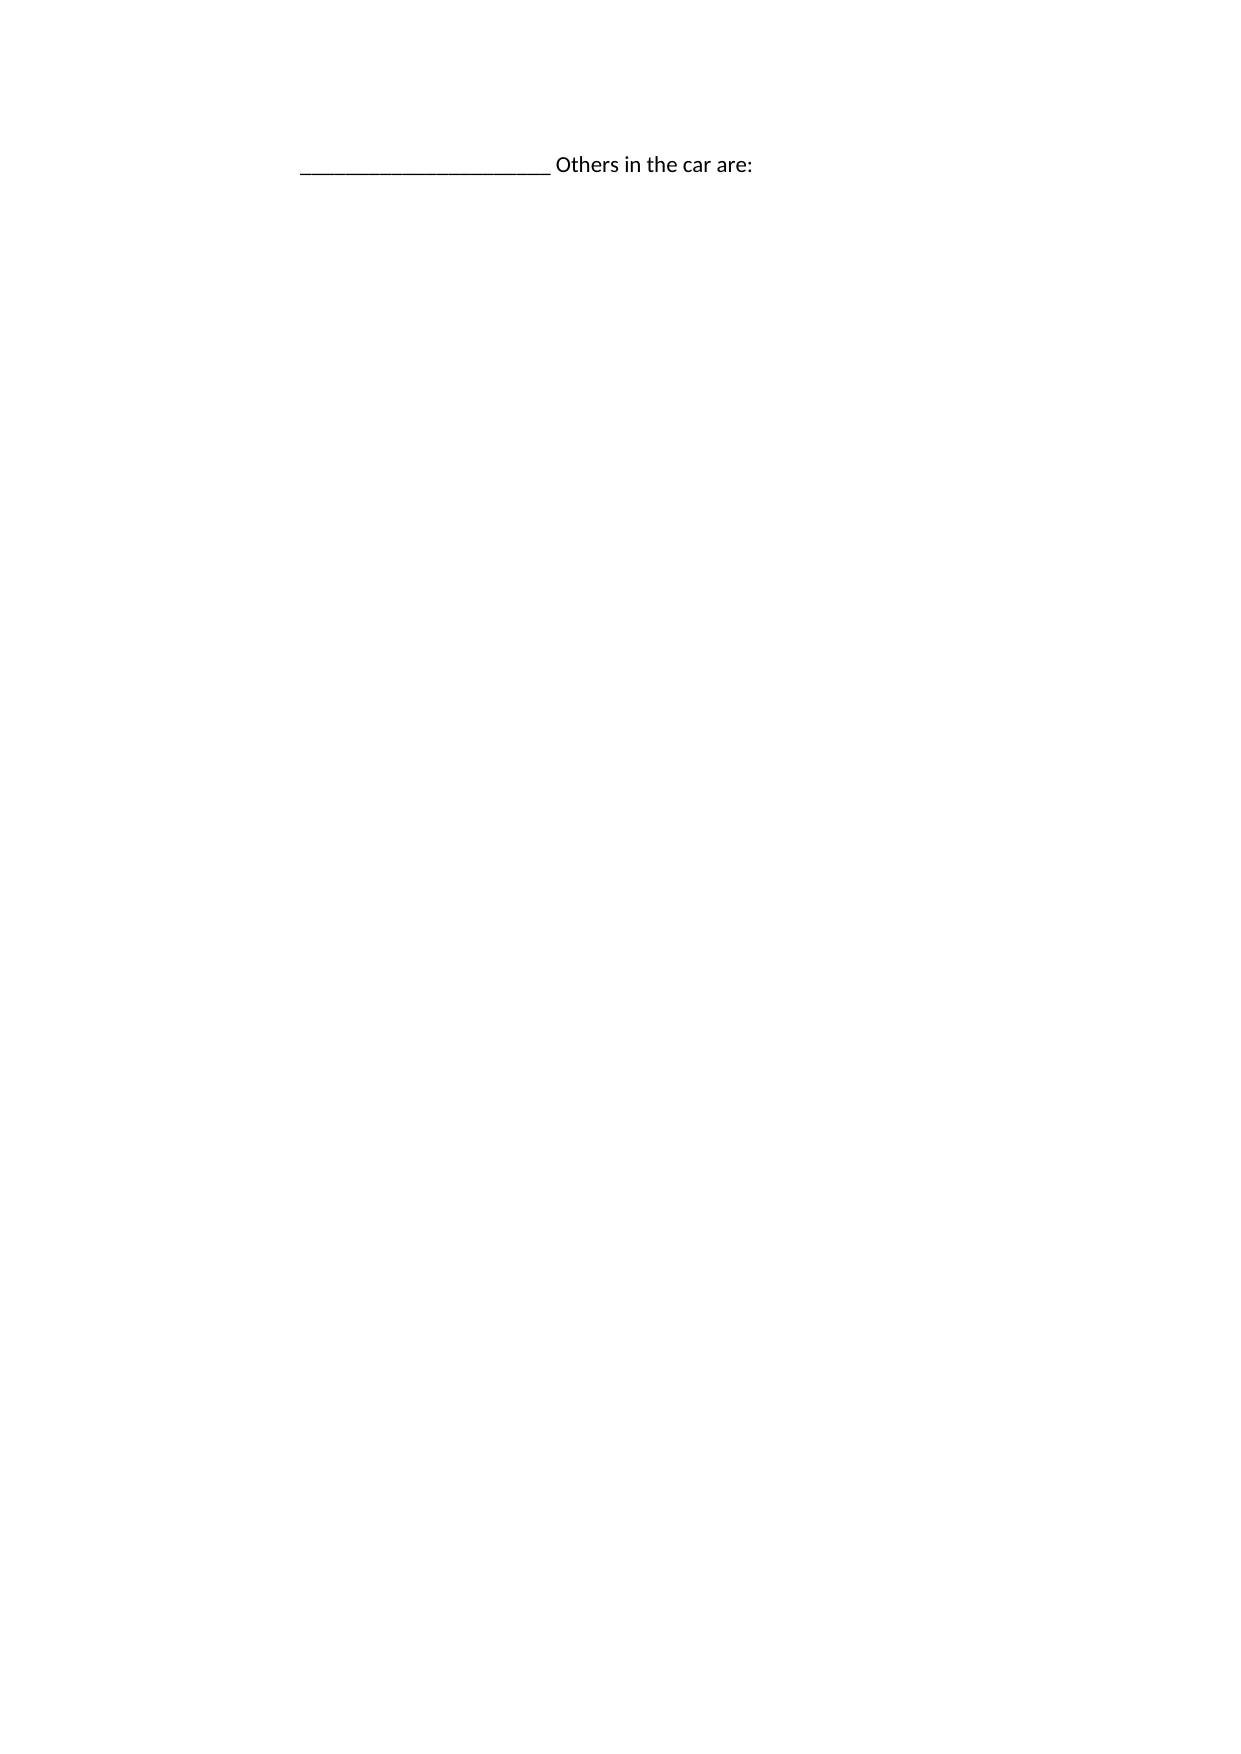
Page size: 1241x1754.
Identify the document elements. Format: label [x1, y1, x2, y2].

text [150, 150, 1090, 178]
